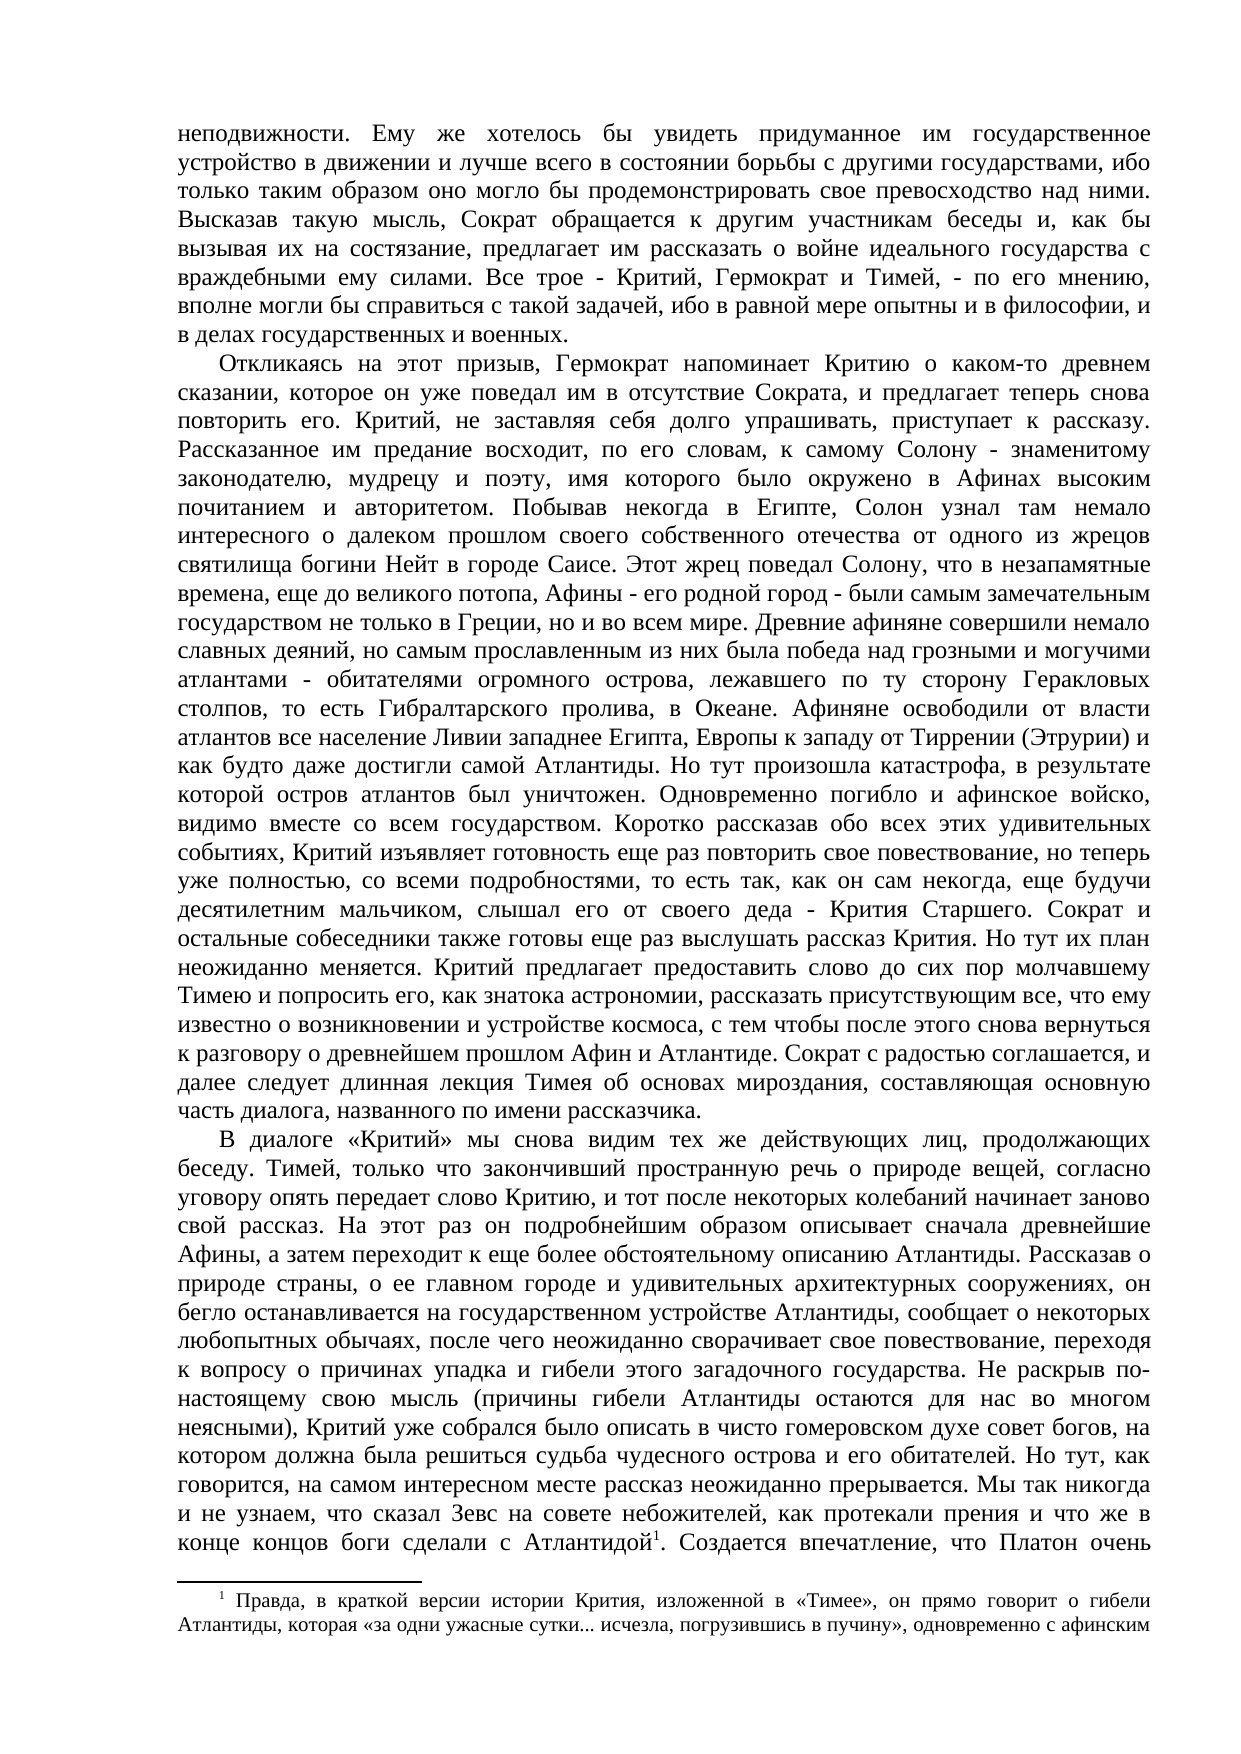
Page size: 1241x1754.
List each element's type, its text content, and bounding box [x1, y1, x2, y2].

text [177, 1124, 1152, 1556]
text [177, 118, 1152, 348]
text Откликаясь на этот призыв, Гермократ напоминает Критию о каком-то древнем сказании, которое он уже поведал им в отсутствие Сократа, и предлагает теперь снова повторить его. Критий, не заставляя себя долго упрашивать, приступает к рассказу. Рассказанное им предание восходит, по его словам, к самому Солону - знаменитому законодателю, мудрецу и поэту, имя которого было окружено в Афинах высоким почитанием и авторитетом. Побывав некогда в Египте, Солон узнал там немало интересного о далеком прошлом своего собственного отечества от одного из жрецов святилища богини Нейт в городе Саисе. Этот жрец поведал Солону, что в незапамятные времена, еще до великого потопа, Афины - его родной город - были самым замечательным государством не только в Греции, но и во всем мире. Древние афиняне совершили немало славных деяний, но самым прославленным из них была победа над грозными и могучими атлантами - обитателями огромного острова, лежавшего по ту сторону Геракловых столпов, то есть Гибралтарского пролива, в Океане. Афиняне освободили от власти атлантов все население Ливии западнее Египта, Европы к западу от Тиррении (Этрурии) и как будто даже достигли самой Атлантиды. Но тут произошла катастрофа, в результате которой остров атлантов был уничтожен. Одновременно погибло и афинское войско, видимо вместе со всем государством. Коротко рассказав обо всех этих удивительных событиях, Критий изъявляет готовность еще раз повторить свое повествование, но теперь уже полностью, со всеми подробностями, то есть так, как он сам некогда, еще будучи десятилетним мальчиком, слышал его от своего деда - Крития Старшего. Сократ и остальные собеседники также готовы еще раз выслушать рассказ Крития. Но тут их план неожиданно меняется. Критий предлагает предоставить слово до сих пор молчавшему Тимею и попросить его, как знатока астрономии, рассказать присутствующим все, что ему известно о возникновении и устройстве космоса, с тем чтобы после этого снова вернуться к разговору о древнейшем прошлом Афин и Атлантиде. Сократ с радостью соглашается, и далее следует длинная лекция Тимея об основах мироздания, составляющая основную часть диалога, названного по имени рассказчика. [177, 348, 1152, 1124]
